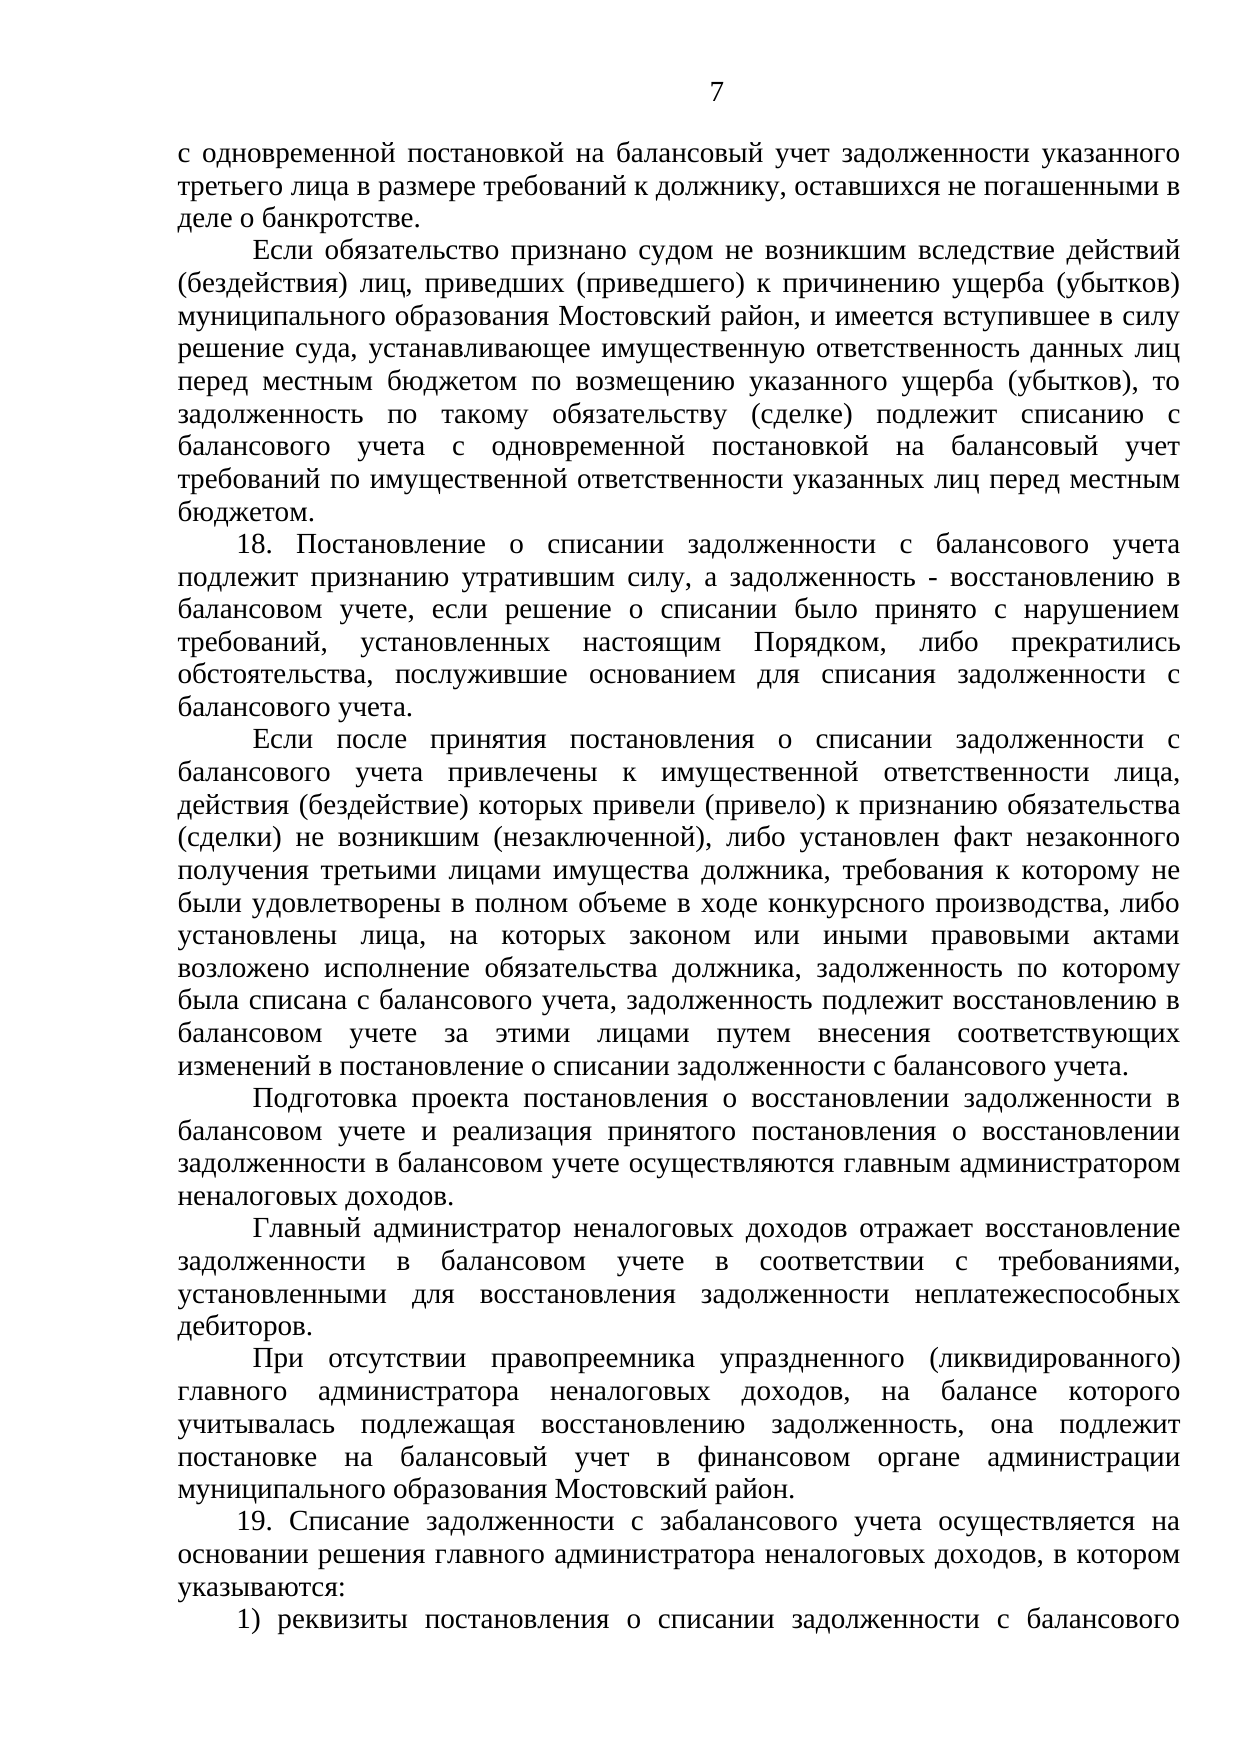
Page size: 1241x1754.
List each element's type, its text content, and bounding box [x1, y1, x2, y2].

text Подготовка проекта постановления о восстановлении задолженности в балансовом учете и реализация принятого постановления о восстановлении задолженности в балансовом учете осуществляются главным администратором неналоговых доходов. [177, 1081, 1181, 1212]
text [177, 136, 1181, 234]
text Если обязательство признано судом не возникшим вследствие действий (бездействия) лиц, приведших (приведшего) к причинению ущерба (убытков) муниципального образования Мостовский район, и имеется вступившее в силу решение суда, устанавливающее имущественную ответственность данных лиц перед местным бюджетом по возмещению указанного ущерба (убытков), то задолженность по такому обязательству (сделке) подлежит списанию с балансового учета с одновременной постановкой на балансовый учет требований по имущественной ответственности указанных лиц перед местным бюджетом. [177, 234, 1181, 527]
text Главный администратор неналоговых доходов отражает восстановление задолженности в балансовом учете в соответствии с требованиями, установленными для восстановления задолженности неплатежеспособных дебиторов. [177, 1212, 1181, 1342]
text Если после принятия постановления о списании задолженности с балансового учета привлечены к имущественной ответственности лица, действия (бездействие) которых привели (привело) к признанию обязательства (сделки) не возникшим (незаключенной), либо установлен факт незаконного получения третьими лицами имущества должника, требования к которому не были удовлетворены в полном объеме в ходе конкурсного производства, либо установлены лица, на которых законом или иными правовыми актами возложено исполнение обязательства должника, задолженность по которому была списана с балансового учета, задолженность подлежит восстановлению в балансовом учете за этими лицами путем внесения соответствующих изменений в постановление о списании задолженности с балансового учета. [177, 723, 1181, 1081]
text 18. Постановление о списании задолженности с балансового учета подлежит признанию утратившим силу, а задолженность - восстановлению в балансовом учете, если решение о списании было принято с нарушением требований, установленных настоящим Порядком, либо прекратились обстоятельства, послужившие основанием для списания задолженности с балансового учета. [177, 527, 1181, 723]
text 19. Списание задолженности с забалансового учета осуществляется на основании решения главного администратора неналоговых доходов, в котором указываются: [177, 1505, 1181, 1602]
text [177, 1602, 1181, 1635]
text При отсутствии правопреемника упраздненного (ликвидированного) главного администратора неналоговых доходов, на балансе которого учитывалась подлежащая восстановлению задолженность, она подлежит постановке на балансовый учет в финансовом органе администрации муниципального образования Мостовский район. [177, 1342, 1181, 1505]
